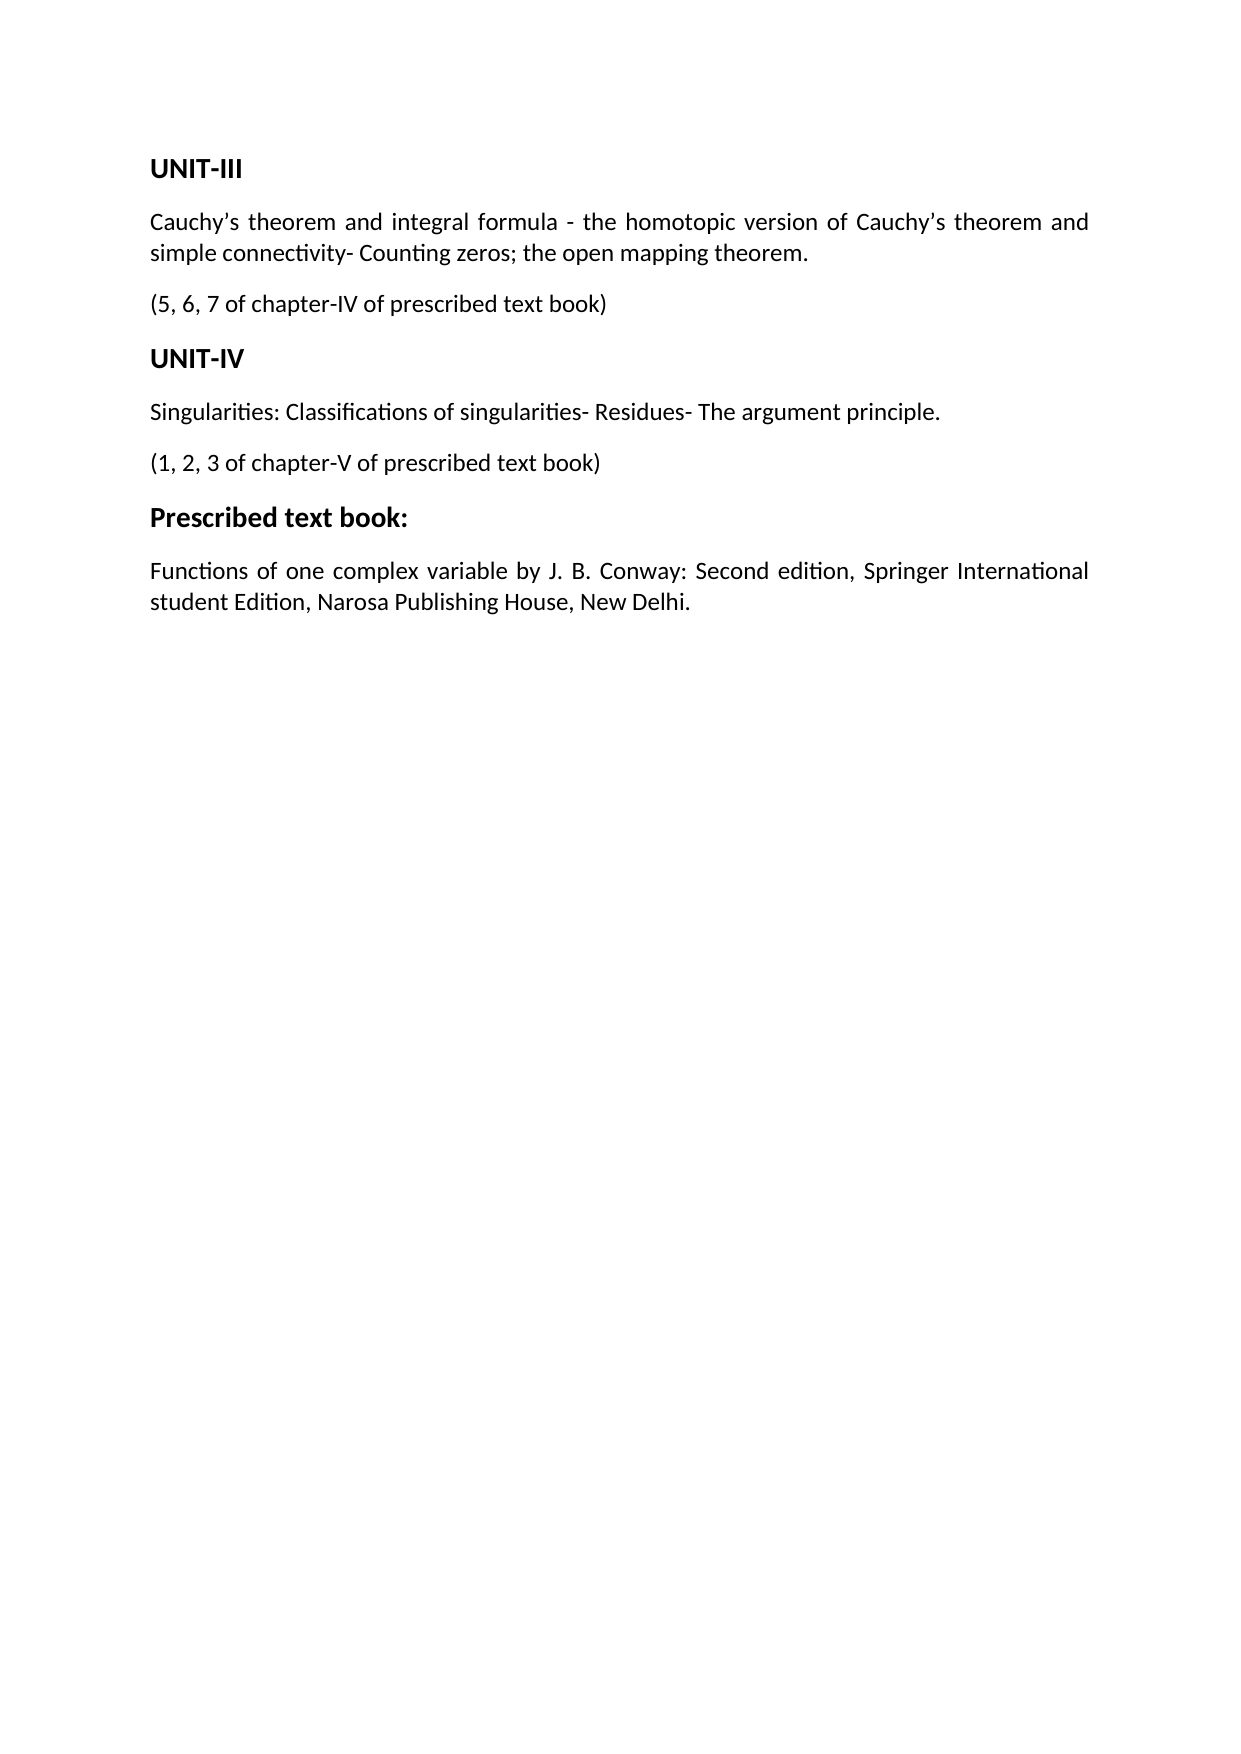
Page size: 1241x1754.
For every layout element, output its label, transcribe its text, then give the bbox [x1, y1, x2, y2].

text (5, 6, 7 of chapter-IV of prescribed text book) [150, 288, 1090, 319]
text Prescribed text book: [150, 499, 1090, 534]
text UNIT-III [150, 150, 1090, 186]
text Cauchy’s theorem and integral formula - the homotopic version of Cauchy’s theorem and simple connectivity- Counting zeros; the open mapping theorem. [150, 206, 1090, 267]
text (1, 2, 3 of chapter-V of prescribed text book) [150, 447, 1090, 478]
text UNIT-IV [150, 340, 1090, 375]
text Singularities: Classifications of singularities- Residues- The argument principle. [150, 396, 1090, 427]
text Functions of one complex variable by J. B. Conway: Second edition, Springer International student Edition, Narosa Publishing House, New Delhi. [150, 555, 1090, 616]
